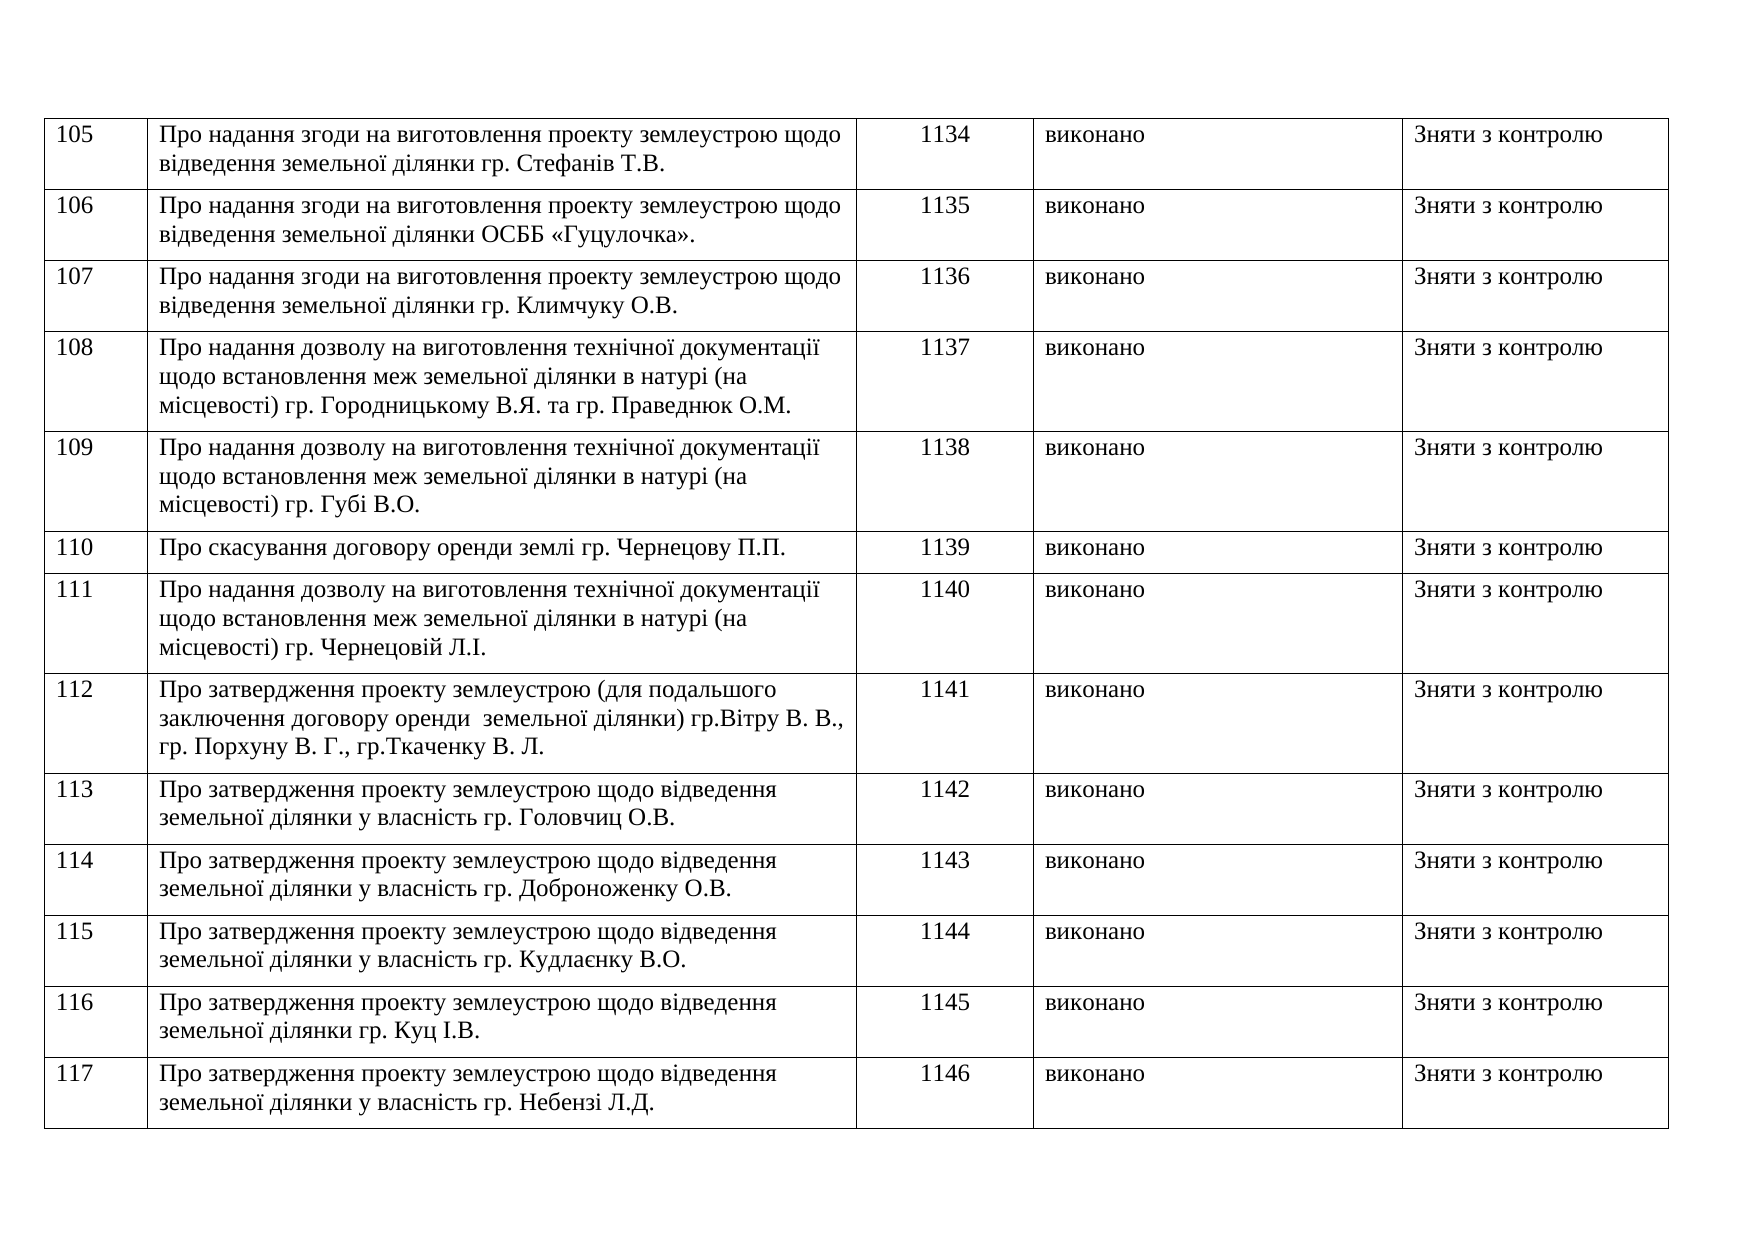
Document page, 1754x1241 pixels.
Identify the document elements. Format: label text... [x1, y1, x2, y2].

table_cell 1142 [857, 774, 1033, 844]
table_cell 108 [45, 332, 147, 431]
table_cell 1143 [857, 845, 1033, 915]
table_cell Зняти з контролю [1403, 190, 1668, 260]
table_cell Зняти з контролю [1403, 261, 1668, 331]
table_cell 1144 [857, 916, 1033, 986]
table_cell 105 [45, 119, 147, 189]
table_cell Зняти з контролю [1403, 916, 1668, 986]
table_cell 1134 [857, 119, 1033, 189]
table_cell Про затвердження проекту землеустрою щодо відведення земельної ділянки у власність гр. Небензі Л.Д. [148, 1058, 856, 1128]
table_cell 106 [45, 190, 147, 260]
table_cell виконано [1034, 432, 1402, 531]
table_cell 1138 [857, 432, 1033, 531]
table_cell Про надання дозволу на виготовлення технічної документації щодо встановлення меж земельної ділянки в натурі (на місцевості) гр. Чернецовій Л.І. [148, 574, 856, 673]
table_cell 1136 [857, 261, 1033, 331]
table_cell Про затвердження проекту землеустрою щодо відведення земельної ділянки у власність гр. Головчиц О.В. [148, 774, 856, 844]
table_cell Зняти з контролю [1403, 432, 1668, 531]
table_cell 110 [45, 532, 147, 573]
table_cell виконано [1034, 845, 1402, 915]
table_cell Про надання згоди на виготовлення проекту землеустрою щодо відведення земельної ділянки гр. Стефанів Т.В. [148, 119, 856, 189]
table_cell 109 [45, 432, 147, 531]
table_cell Про затвердження проекту землеустрою щодо відведення земельної ділянки у власність гр. Доброноженку О.В. [148, 845, 856, 915]
table_cell виконано [1034, 119, 1402, 189]
table_cell Зняти з контролю [1403, 332, 1668, 431]
table_cell 115 [45, 916, 147, 986]
table_cell виконано [1034, 190, 1402, 260]
table_cell Зняти з контролю [1403, 574, 1668, 673]
table_cell 114 [45, 845, 147, 915]
table_cell Про надання згоди на виготовлення проекту землеустрою щодо відведення земельної ділянки ОСББ «Гуцулочка». [148, 190, 856, 260]
table_cell 1145 [857, 987, 1033, 1057]
table_cell 112 [45, 674, 147, 773]
table_cell Про затвердження проекту землеустрою (для подальшого заключення договору оренди земельної ділянки) гр.Вітру В. В., гр. Порхуну В. Г., гр.Ткаченку В. Л. [148, 674, 856, 773]
table_cell 111 [45, 574, 147, 673]
table_cell 117 [45, 1058, 147, 1128]
table_cell 1140 [857, 574, 1033, 673]
table_cell Зняти з контролю [1403, 119, 1668, 189]
table_cell виконано [1034, 674, 1402, 773]
table_cell виконано [1034, 774, 1402, 844]
table_cell Про надання дозволу на виготовлення технічної документації щодо встановлення меж земельної ділянки в натурі (на місцевості) гр. Губі В.О. [148, 432, 856, 531]
table_cell Зняти з контролю [1403, 774, 1668, 844]
table_cell Про надання дозволу на виготовлення технічної документації щодо встановлення меж земельної ділянки в натурі (на місцевості) гр. Городницькому В.Я. та гр. Праведнюк О.М. [148, 332, 856, 431]
table_cell виконано [1034, 261, 1402, 331]
table_cell Зняти з контролю [1403, 845, 1668, 915]
table_cell 113 [45, 774, 147, 844]
table_cell виконано [1034, 574, 1402, 673]
table_cell виконано [1034, 916, 1402, 986]
table_cell 107 [45, 261, 147, 331]
table_cell 1137 [857, 332, 1033, 431]
table_cell Про надання згоди на виготовлення проекту землеустрою щодо відведення земельної ділянки гр. Климчуку О.В. [148, 261, 856, 331]
table_cell Про затвердження проекту землеустрою щодо відведення земельної ділянки гр. Куц І.В. [148, 987, 856, 1057]
table_cell 116 [45, 987, 147, 1057]
table_cell Зняти з контролю [1403, 987, 1668, 1057]
table_cell 1135 [857, 190, 1033, 260]
table_cell виконано [1034, 532, 1402, 573]
table_cell Зняти з контролю [1403, 674, 1668, 773]
table_cell Про затвердження проекту землеустрою щодо відведення земельної ділянки у власність гр. Кудлаєнку В.О. [148, 916, 856, 986]
table_cell 1146 [857, 1058, 1033, 1128]
table_cell 1139 [857, 532, 1033, 573]
table_cell Зняти з контролю [1403, 1058, 1668, 1128]
table_cell виконано [1034, 987, 1402, 1057]
table_cell Про скасування договору оренди землі гр. Чернецову П.П. [148, 532, 856, 573]
table_cell виконано [1034, 1058, 1402, 1128]
table_cell Зняти з контролю [1403, 532, 1668, 573]
table_cell виконано [1034, 332, 1402, 431]
table_cell 1141 [857, 674, 1033, 773]
